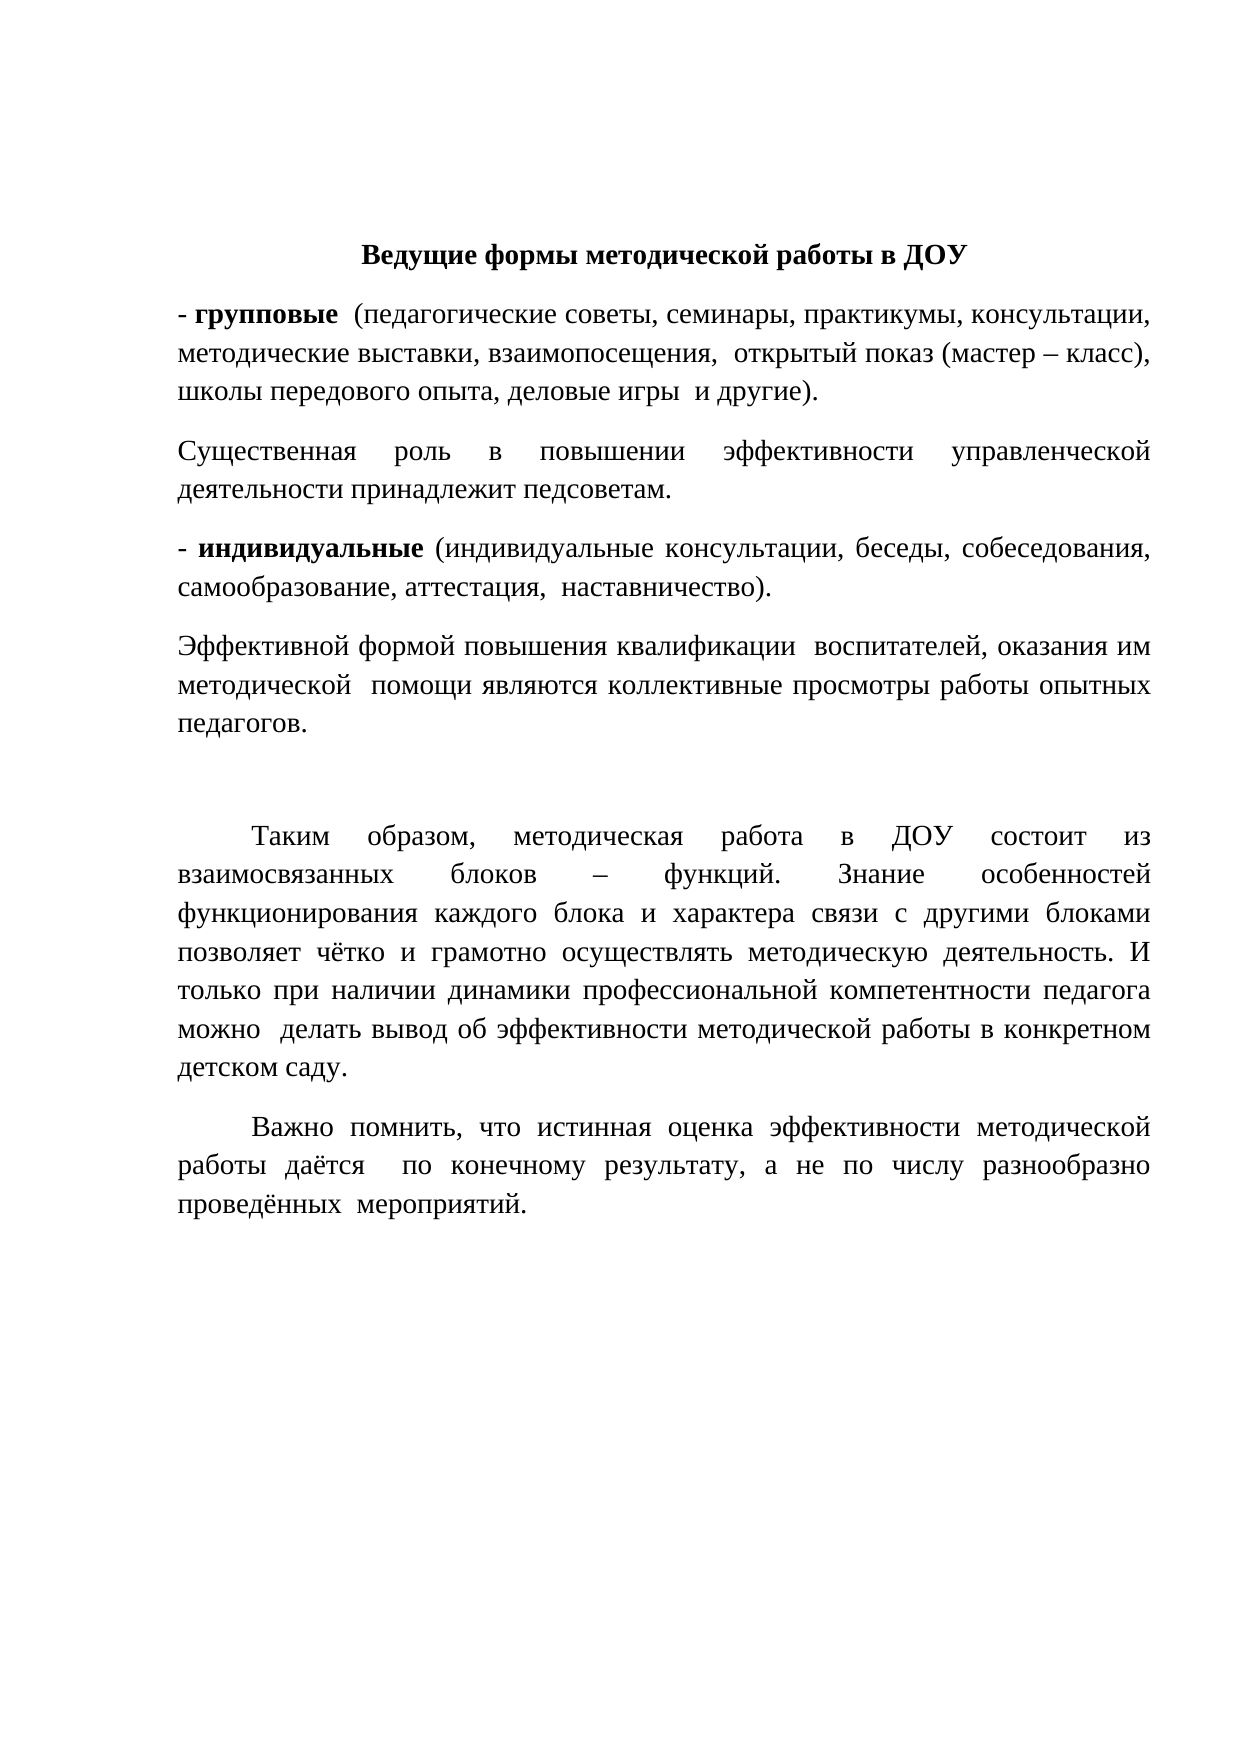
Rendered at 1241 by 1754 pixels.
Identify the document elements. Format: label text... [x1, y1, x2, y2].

text Важно помнить, что истинная оценка эффективности методической работы даётся по конечному результату, а не по числу разнообразно проведённых мероприятий. [177, 1109, 1152, 1219]
text Таким образом, методическая работа в ДОУ состоит из взаимосвязанных блоков – функций. Знание особенностей функционирования каждого блока и характера связи с другими блоками позволяет чётко и грамотно осуществлять методическую деятельность. И только при наличии динамики профессиональной компетентности педагога можно делать вывод об эффективности методической работы в конкретном детском саду. [177, 818, 1152, 1083]
text Ведущие формы методической работы в ДОУ [177, 237, 1152, 270]
text Существенная роль в повышении эффективности управленческой деятельности принадлежит педсоветам. [177, 433, 1152, 505]
text Эффективной формой повышения квалификации воспитателей, оказания им методической помощи являются коллективные просмотры работы опытных педагогов. [177, 628, 1152, 739]
text - групповые (педагогические советы, семинары, практикумы, консультации, методические выставки, взаимопосещения, открытый показ (мастер – класс), школы передового опыта, деловые игры и другие). [177, 296, 1152, 407]
text - индивидуальные (индивидуальные консультации, беседы, собеседования, самообразование, аттестация, наставничество). [177, 531, 1152, 603]
